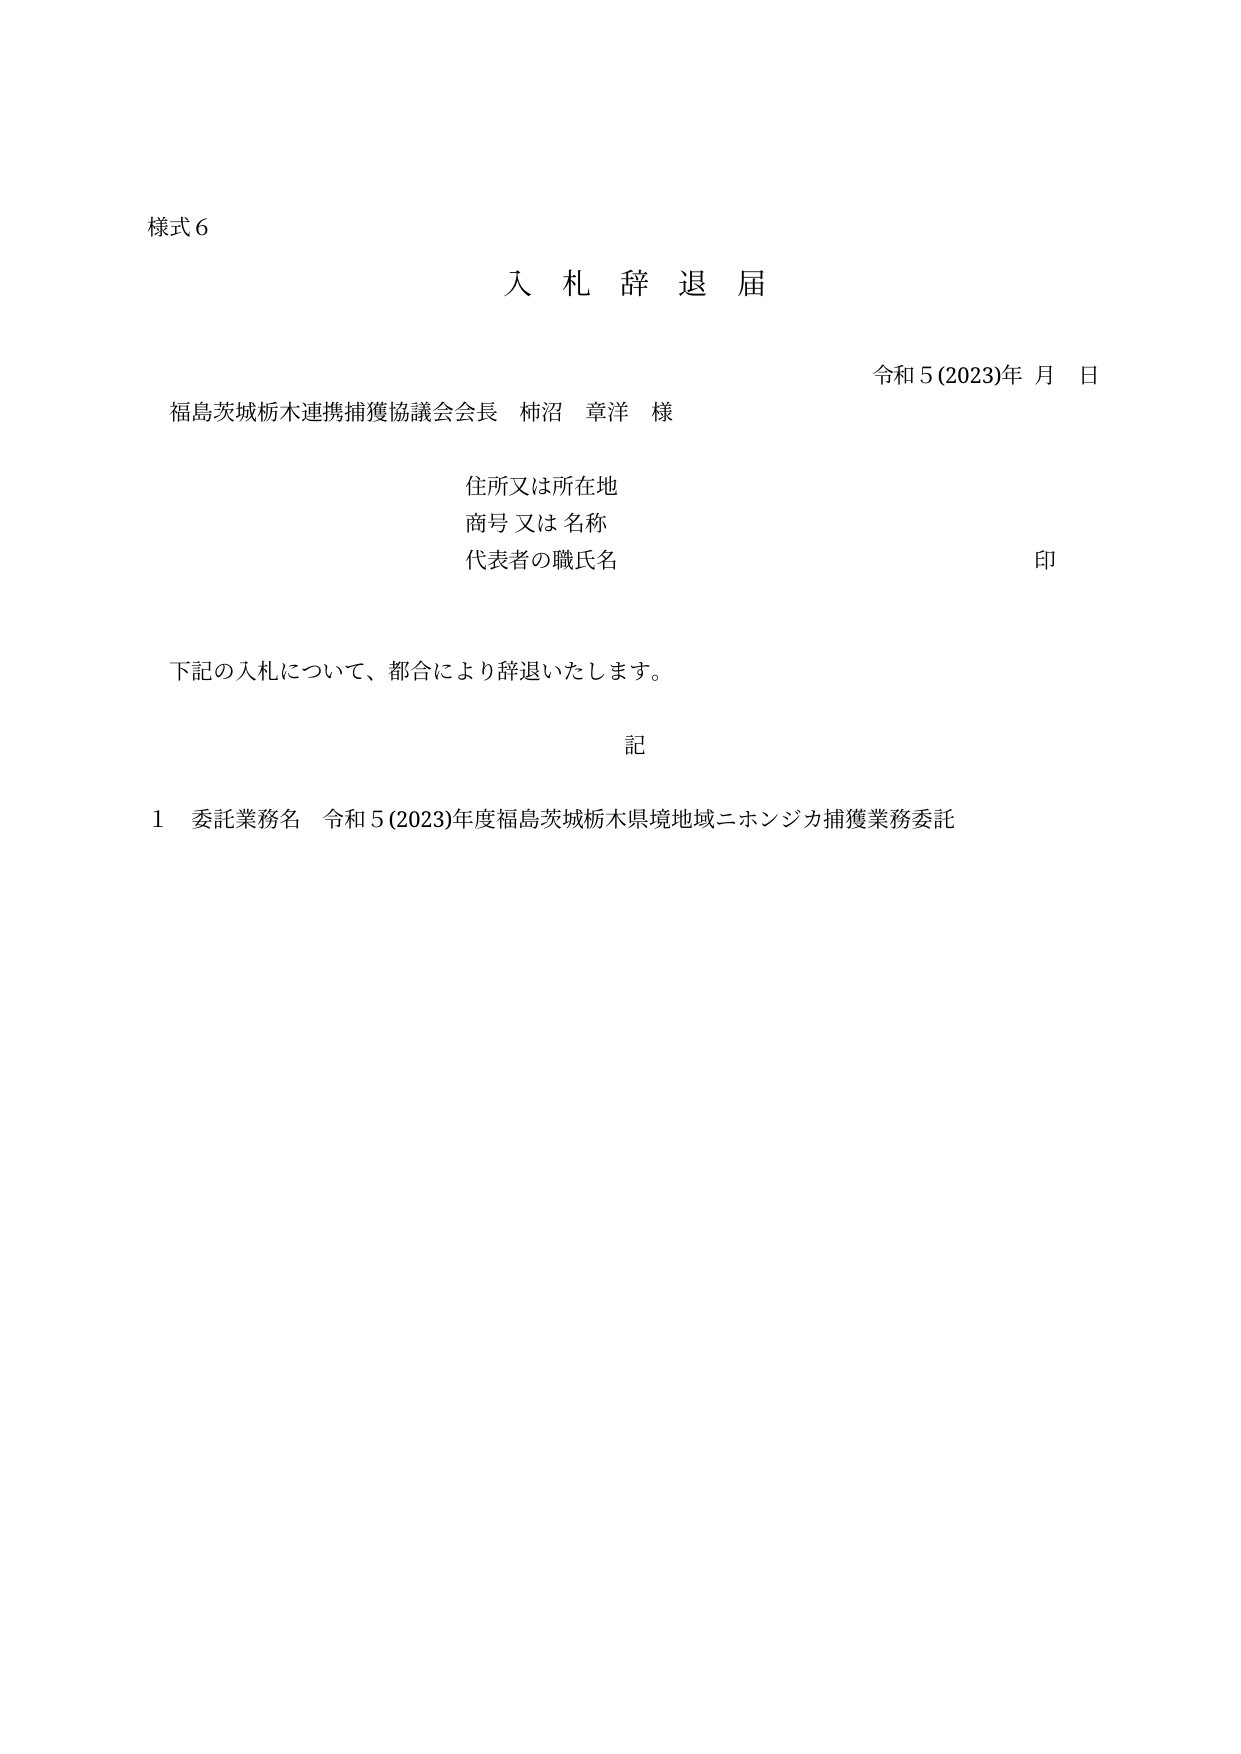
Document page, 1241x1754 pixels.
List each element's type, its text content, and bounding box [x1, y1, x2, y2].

text 住所又は所在地 [148, 466, 1122, 503]
text 様式６ [148, 208, 1122, 244]
text 商号 又は 名称 [148, 503, 1122, 540]
text 福島茨城栃木連携捕獲協議会会長 柿沼 章洋 様 [169, 392, 1122, 429]
text １ 委託業務名 令和５(2023)年度福島茨城栃木県境地域ニホンジカ捕獲業務委託 [148, 799, 1122, 836]
text 入 札 辞 退 届 [148, 244, 1122, 318]
text 代表者の職氏名 印 [148, 540, 1078, 577]
text 令和５(2023)年 月 日 [148, 356, 1100, 392]
text 下記の入札について、都合により辞退いたします。 [148, 651, 1122, 688]
subtitle 記 [148, 725, 1122, 762]
